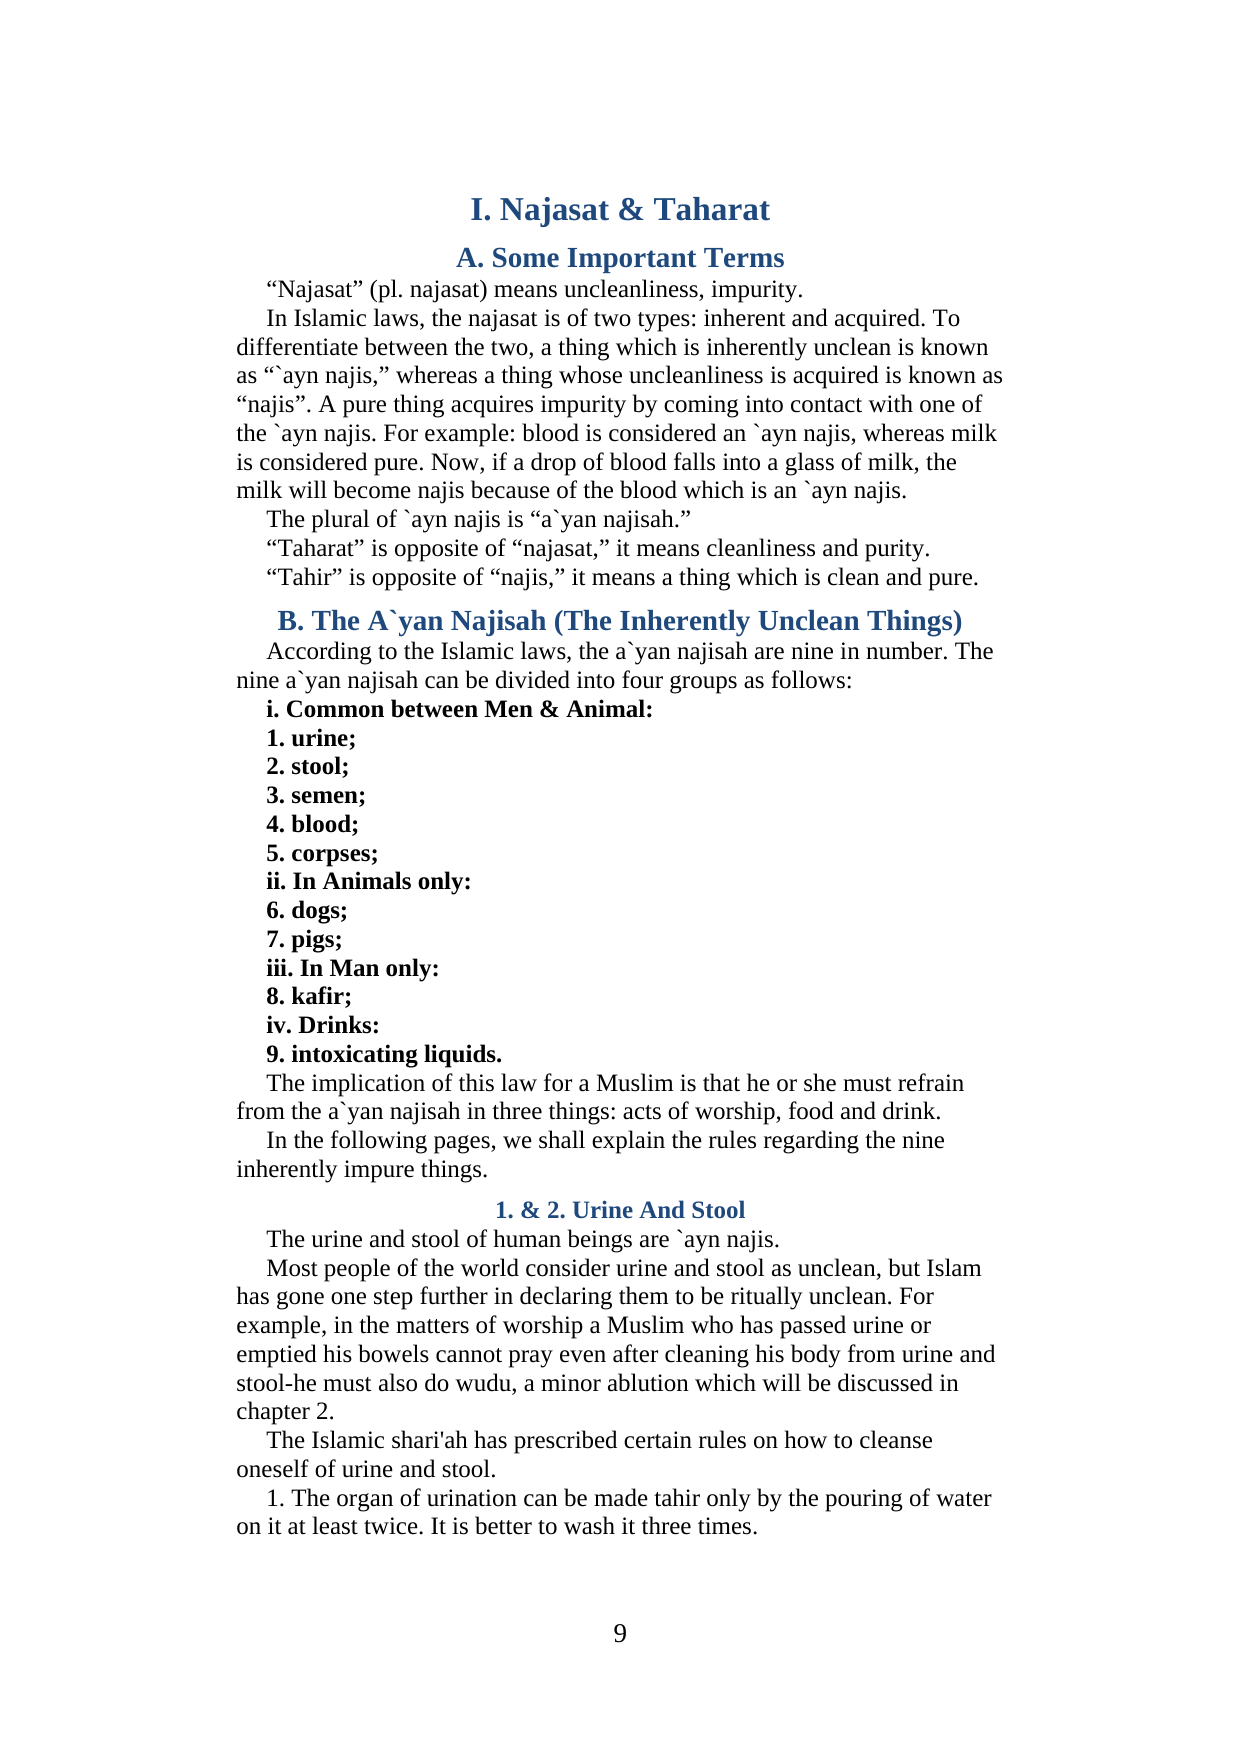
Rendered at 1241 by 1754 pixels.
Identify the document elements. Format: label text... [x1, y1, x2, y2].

text The urine and stool of human beings are `ayn najis. [236, 1224, 1004, 1253]
subtitle 1. & 2. Urine And Stool [236, 1195, 1004, 1224]
text i. Common between Men & Animal: [236, 694, 1004, 723]
text 5. corpses; [236, 838, 1004, 866]
subtitle B. The A`yan Najisah (The Inherently Unclean Things) [236, 603, 1004, 636]
text The plural of `ayn najis is “a`yan najisah.” [236, 504, 1004, 533]
text “Tahir” is opposite of “najis,” it means a thing which is clean and pure. [236, 562, 1004, 590]
text In Islamic laws, the najasat is of two types: inherent and acquired. To differentiate between the two, a thing which is inherently unclean is known as “`ayn najis,” whereas a thing whose uncleanliness is acquired is known as “najis”. A pure thing acquires impurity by coming into contact with one of the `ayn najis. For example: blood is considered an `ayn najis, whereas milk is considered pure. Now, if a drop of blood falls into a glass of milk, the milk will become najis because of the blood which is an `ayn najis. [236, 303, 1004, 504]
text 9. intoxicating liquids. [236, 1039, 1004, 1068]
text iii. In Man only: [236, 953, 1004, 981]
subtitle A. Some Important Terms [236, 241, 1004, 274]
text 4. blood; [236, 809, 1004, 838]
text The Islamic shari'ah has prescribed certain rules on how to cleanse oneself of urine and stool. [236, 1425, 1004, 1483]
text iv. Drinks: [236, 1010, 1004, 1039]
text 7. pigs; [236, 924, 1004, 953]
subtitle I. Najasat & Taharat [236, 190, 1004, 228]
text “Taharat” is opposite of “najasat,” it means cleanli­ness and purity. [236, 533, 1004, 562]
text 3. semen; [236, 780, 1004, 809]
text 1. urine; [236, 723, 1004, 751]
text In the following pages, we shall explain the rules regarding the nine inherently impure things. [236, 1125, 1004, 1183]
text 6. dogs; [236, 895, 1004, 924]
text ii. In Animals only: [236, 866, 1004, 895]
text 1. The organ of urination can be made tahir only by the pouring of water on it at least twice. It is better to wash it three times. [236, 1483, 1004, 1540]
text Most people of the world consider urine and stool as unclean, but Islam has gone one step further in declaring them to be ritually unclean. For example, in the matters of worship a Muslim who has passed urine or emptied his bowels cannot pray even after cleaning his body from urine and stool-he must also do wudu, a minor ablution which will be discussed in chapter 2. [236, 1253, 1004, 1425]
text “Najasat” (pl. najasat) means uncleanliness, im­purity. [236, 274, 1004, 303]
text The implication of this law for a Muslim is that he or she must refrain from the a`yan najisah in three things: acts of worship, food and drink. [236, 1068, 1004, 1125]
text 2. stool; [236, 751, 1004, 780]
text According to the Islamic laws, the a`yan najisah are nine in number. The nine a`yan najisah can be divided into four groups as follows: [236, 636, 1004, 694]
text 8. kafir; [236, 981, 1004, 1010]
